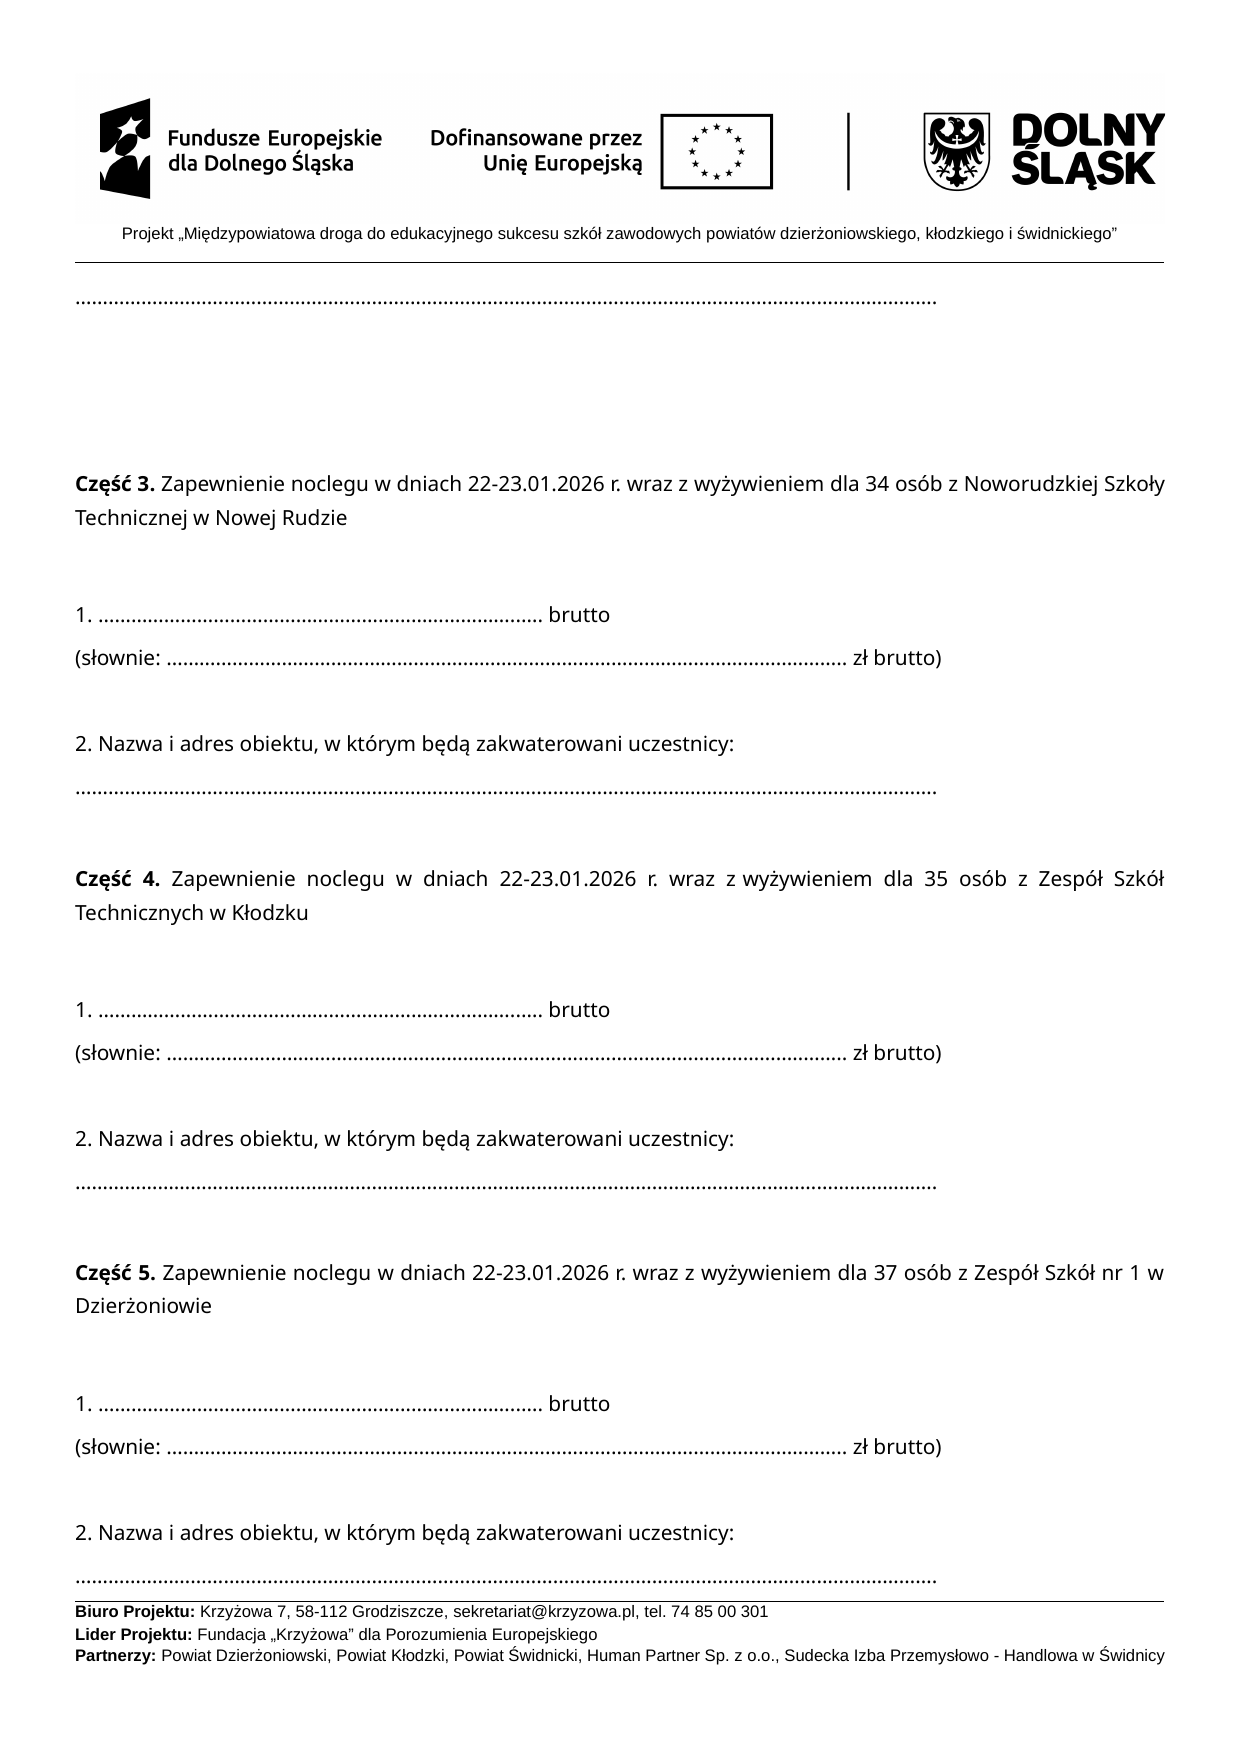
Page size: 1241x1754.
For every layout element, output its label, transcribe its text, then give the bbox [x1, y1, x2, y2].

text …………………………………………………………………………………………………………………………………………. [75, 1167, 1165, 1196]
text …………………………………………………………………………………………………………………………………………. [75, 772, 1165, 801]
text 2. Nazwa i adres obiektu, w którym będą zakwaterowani uczestnicy: [75, 1124, 1165, 1153]
text Część 4. Zapewnienie noclegu w dniach 22-23.01.2026 r. wraz z wyżywieniem dla 35 osób z Zespół Szkół Technicznych w Kłodzku [75, 864, 1165, 926]
text (słownie: …………………………………………………………………………………………………..……….. zł brutto) [75, 1038, 1165, 1067]
text …………………………………………………………………………………………………………………………………………. [75, 282, 1165, 311]
text 2. Nazwa i adres obiektu, w którym będą zakwaterowani uczestnicy: [75, 729, 1165, 758]
text (słownie: …………………………………………………………………………………………………..……….. zł brutto) [75, 643, 1165, 672]
text Część 3. Zapewnienie noclegu w dniach 22-23.01.2026 r. wraz z wyżywieniem dla 34 osób z Noworudzkiej Szkoły Technicznej w Nowej Rudzie [75, 469, 1165, 531]
text …………………………………………………………………………………………………………………………………………. [75, 1561, 1165, 1589]
text 2. Nazwa i adres obiektu, w którym będą zakwaterowani uczestnicy: [75, 1518, 1165, 1546]
text 1. …………………………………………………………………..…. brutto [75, 1389, 1165, 1417]
text (słownie: …………………………………………………………………………………………………..……….. zł brutto) [75, 1432, 1165, 1460]
text 1. …………………………………………………………………..…. brutto [75, 600, 1165, 628]
picture [75, 73, 1166, 224]
text Część 5. Zapewnienie noclegu w dniach 22-23.01.2026 r. wraz z wyżywieniem dla 37 osób z Zespół Szkół nr 1 w Dzierżoniowie [75, 1258, 1165, 1320]
text 1. …………………………………………………………………..…. brutto [75, 995, 1165, 1024]
